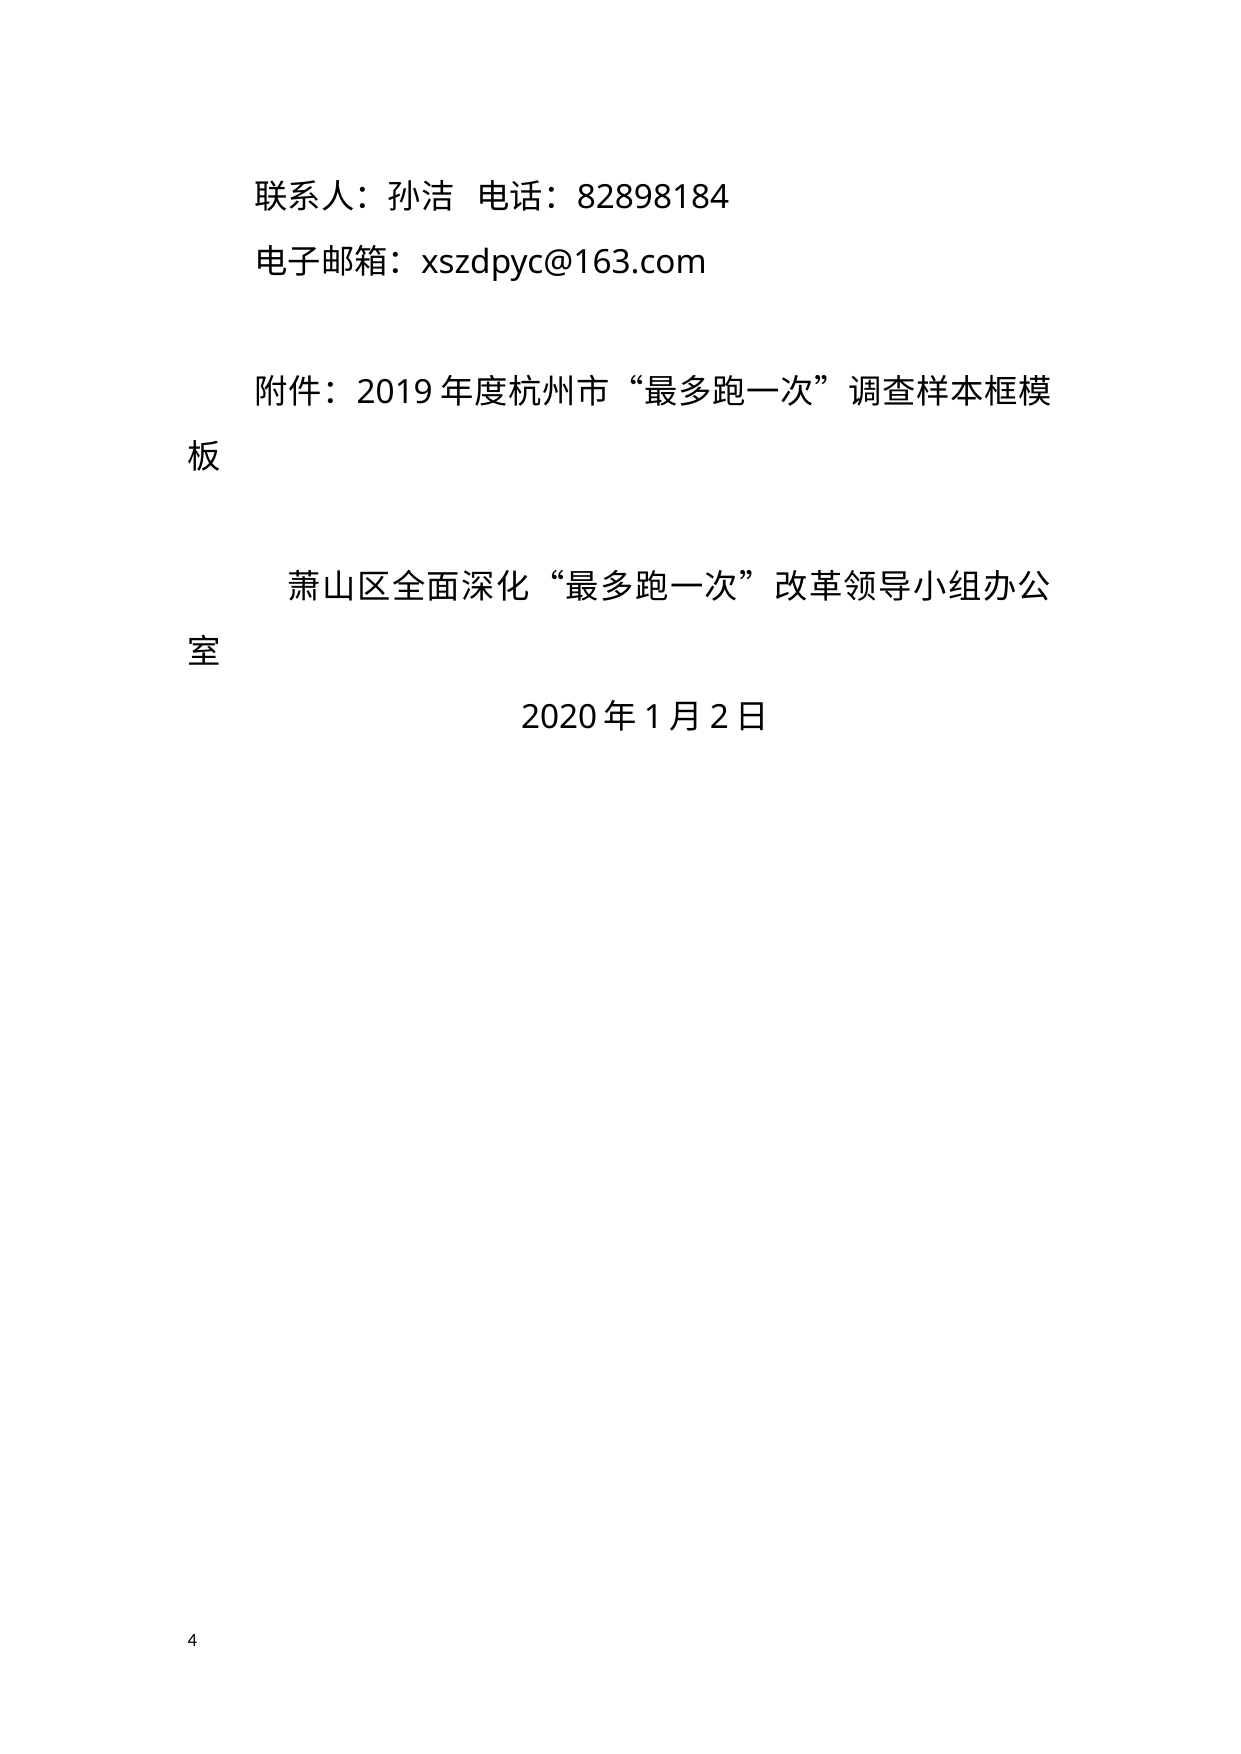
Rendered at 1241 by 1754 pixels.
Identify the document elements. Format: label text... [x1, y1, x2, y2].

text 联系人：孙洁 电话：82898184 [187, 162, 1053, 227]
text 附件：2019年度杭州市“最多跑一次”调查样本框模板 [187, 357, 1053, 487]
text 电子邮箱：xszdpyc@163.com [187, 227, 1053, 292]
text 萧山区全面深化“最多跑一次”改革领导小组办公室 [187, 552, 1053, 682]
text 2020年1月2日 [187, 682, 1053, 747]
